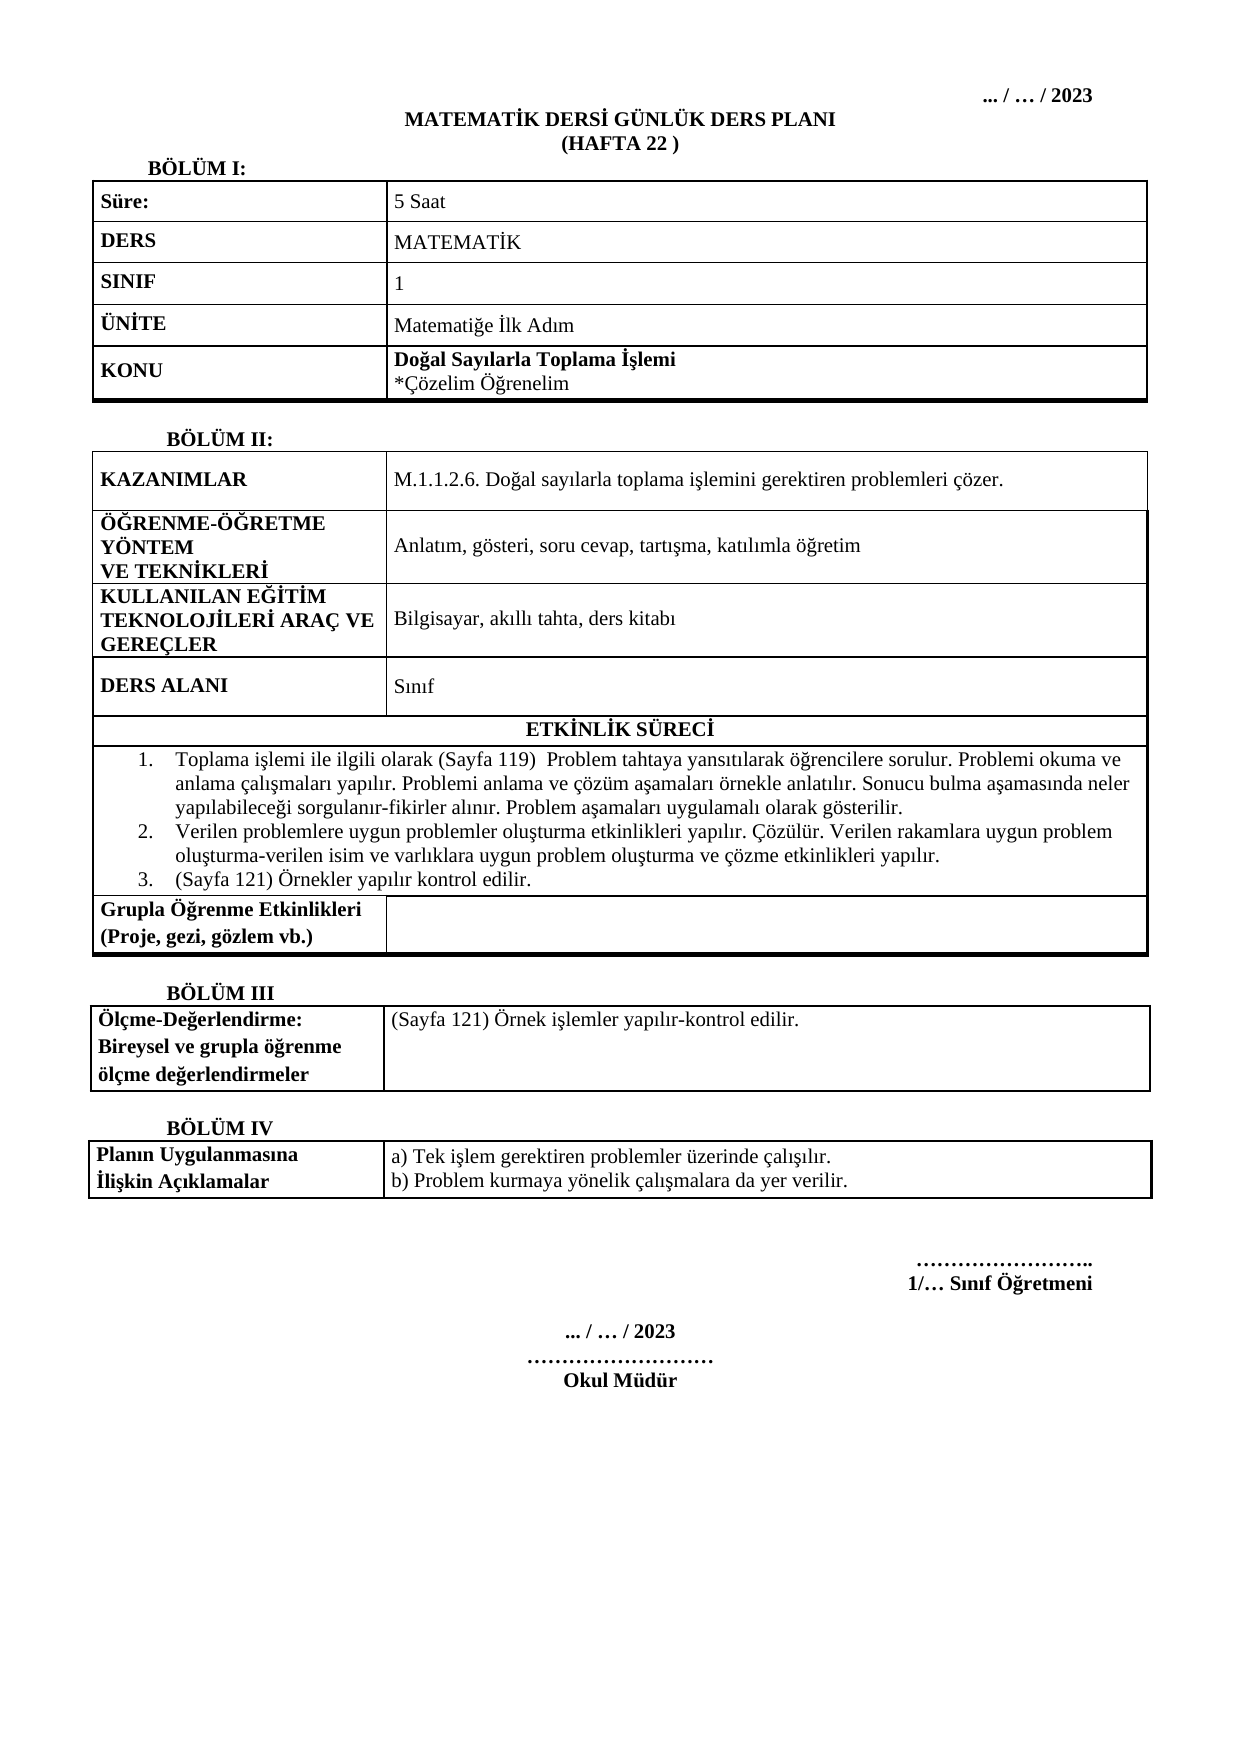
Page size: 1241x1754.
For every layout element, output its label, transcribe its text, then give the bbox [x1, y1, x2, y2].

table_header (Sayfa 121) Örnek işlemler yapılır-kontrol edilir. [385, 1007, 1149, 1089]
text …………………….. [148, 1247, 1093, 1271]
table_header M.1.1.2.6. Doğal sayılarla toplama işlemini gerektiren problemleri çözer. [387, 452, 1147, 509]
table_cell 1 [388, 263, 1146, 303]
table_cell ÜNİTE [94, 305, 386, 345]
subtitle BÖLÜM III [148, 981, 1093, 1005]
table_header a) Tek işlem gerektiren problemler üzerinde çalışılır. b) Problem kurmaya yönelik çalışmalara da yer verilir. [385, 1142, 1150, 1197]
table_cell ETKİNLİK SÜRECİ [94, 717, 1146, 744]
table_cell Bilgisayar, akıllı tahta, ders kitabı [387, 584, 1146, 656]
text BÖLÜM II: [148, 427, 1093, 451]
table_cell KONU [94, 347, 386, 398]
text BÖLÜM I: [148, 155, 1093, 179]
table_cell Grupla Öğrenme Etkinlikleri (Proje, gezi, gözlem vb.) [94, 896, 386, 952]
table_cell Anlatım, gösteri, soru cevap, tartışma, katılımla öğretim [387, 511, 1146, 583]
text Okul Müdür [148, 1368, 1093, 1392]
table_cell KULLANILAN EĞİTİM TEKNOLOJİLERİ ARAÇ VE GEREÇLER [93, 584, 386, 656]
text ……………………… [148, 1343, 1093, 1368]
table_cell DERS [94, 222, 386, 262]
text MATEMATİK DERSİ GÜNLÜK DERS PLANI [148, 107, 1093, 131]
text (HAFTA 22 ) [148, 131, 1093, 155]
table_cell [387, 897, 1146, 952]
table_cell Toplama işlemi ile ilgili olarak (Sayfa 119) Problem tahtaya yansıtılarak öğrencilere sorulur. Problemi okuma ve anlama çalışmaları yapılır. Problemi anlama ve çözüm aşamaları örnekle anlatılır. Sonucu bulma aşamasında neler yapılabileceği sorgulanır-fikirler alınır. Problem aşamaları uygulamalı olarak gösterilir. Verilen problemlere uygun problemler oluşturma etkinlikleri yapılır. Çözülür. Verilen rakamlara uygun problem oluşturma-verilen isim ve varlıklara uygun problem oluşturma ve çözme etkinlikleri yapılır. (Sayfa 121) Örnekler yapılır kontrol edilir. [94, 747, 1146, 894]
text ... / … / 2023 [148, 83, 1093, 107]
subtitle BÖLÜM IV [148, 1116, 1093, 1140]
table_header Ölçme-Değerlendirme: Bireysel ve grupla öğrenme ölçme değerlendirmeler [92, 1007, 383, 1089]
table_cell DERS ALANI [94, 658, 386, 715]
table_cell ÖĞRENME-ÖĞRETME YÖNTEM VE TEKNİKLERİ [93, 511, 386, 583]
text 1/… Sınıf Öğretmeni [148, 1271, 1093, 1295]
table_cell Doğal Sayılarla Toplama İşlemi *Çözelim Öğrenelim [388, 347, 1146, 398]
table_cell SINIF [94, 263, 386, 303]
table_header KAZANIMLAR [93, 452, 386, 509]
table_header Süre: [94, 182, 386, 221]
table_cell Matematiğe İlk Adım [388, 305, 1146, 345]
table_header Planın Uygulanmasına İlişkin Açıklamalar [90, 1142, 383, 1197]
table_cell MATEMATİK [388, 222, 1146, 262]
table_cell Sınıf [387, 658, 1146, 715]
table_header 5 Saat [388, 182, 1146, 221]
text ... / … / 2023 [148, 1319, 1093, 1343]
